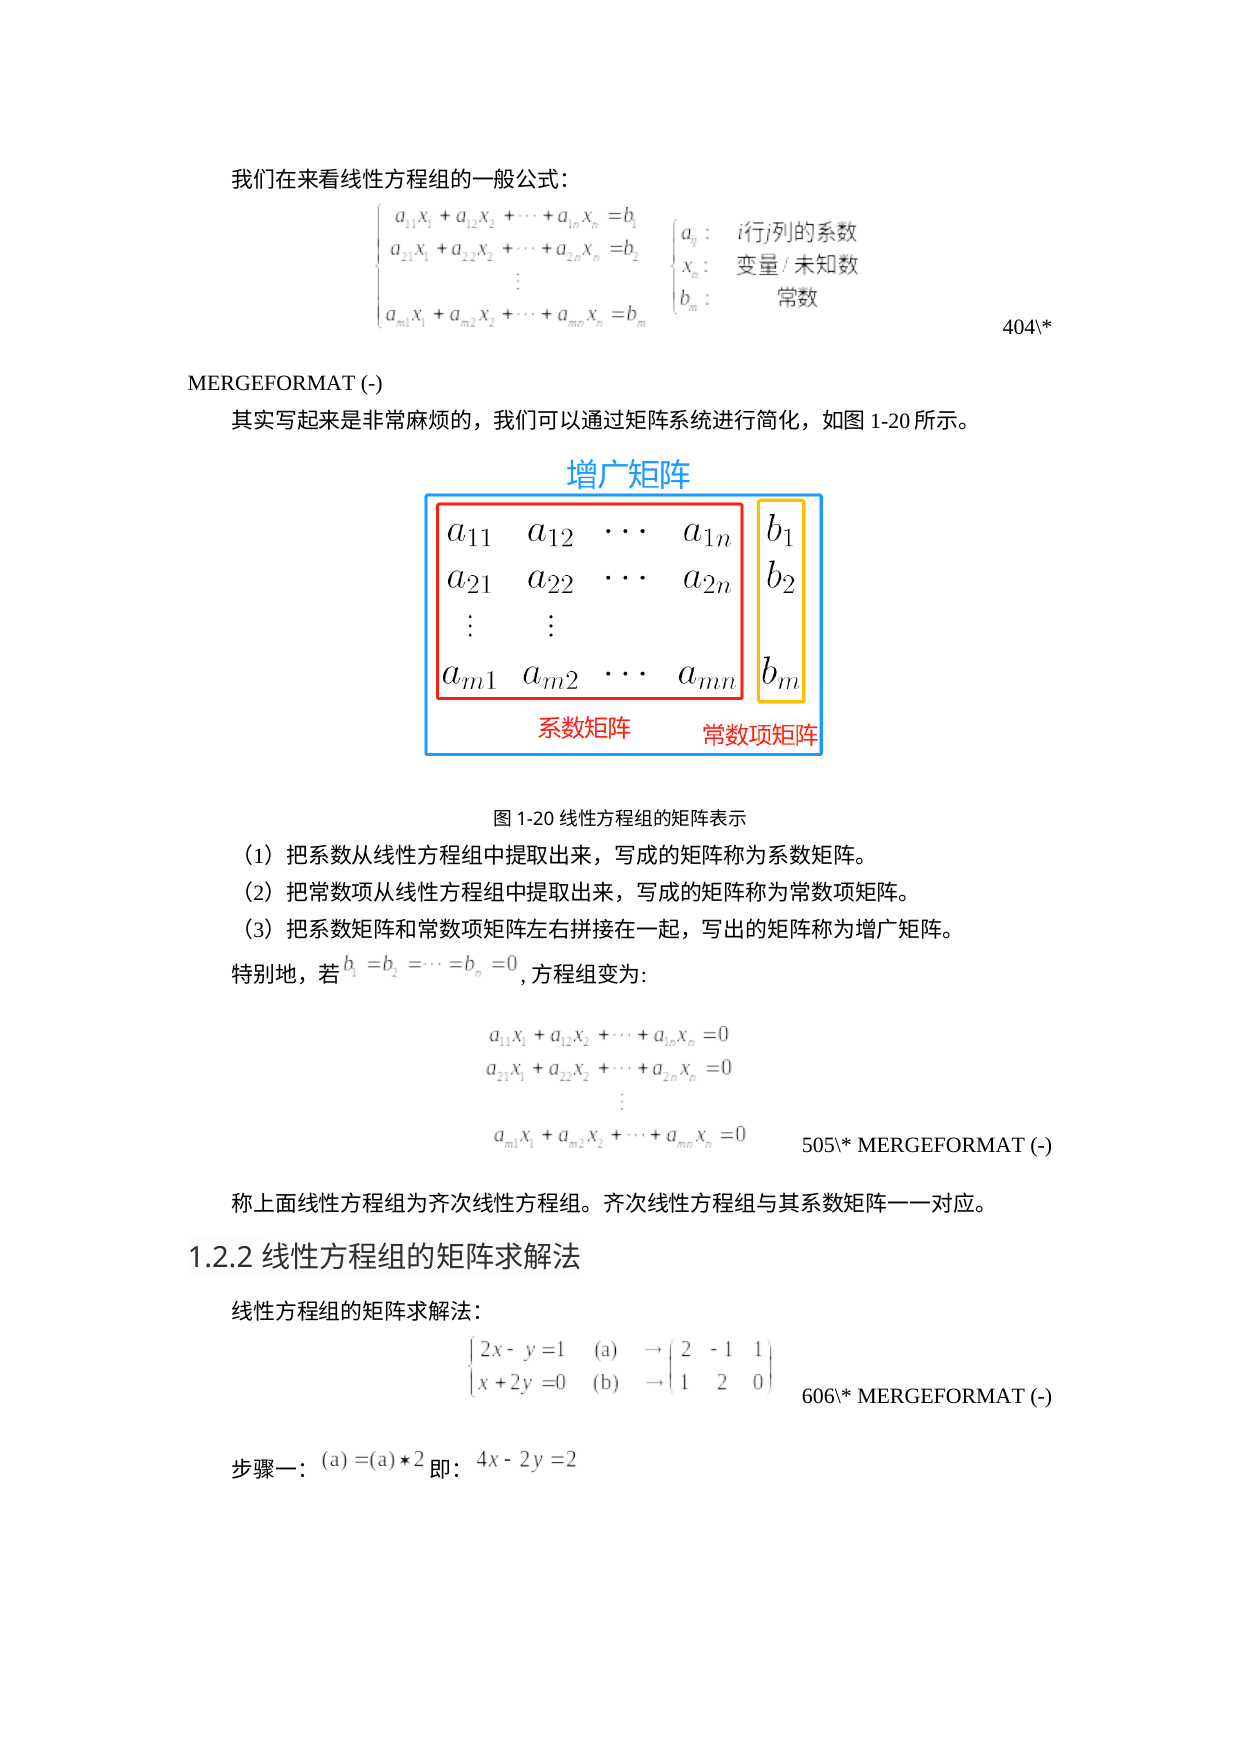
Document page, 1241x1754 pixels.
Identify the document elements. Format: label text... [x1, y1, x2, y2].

text 线性方程组的矩阵求解法： [187, 1294, 1053, 1326]
text 特别地，若, 方程组变为: [187, 949, 1053, 1014]
text （2）把常数项从线性方程组中提取出来，写成的矩阵称为常数项矩阵。 [187, 875, 1053, 907]
text 其实写起来是非常麻烦的，我们可以通过矩阵系统进行简化，如图1-20所示。 [187, 403, 1053, 435]
text 图1-20 线性方程组的矩阵表示 [187, 801, 1053, 834]
text 我们在来看线性方程组的一般公式： [187, 162, 1053, 194]
text （1）把系数从线性方程组中提取出来，写成的矩阵称为系数矩阵。 [187, 838, 1053, 870]
subtitle 1.2.2 线性方程组的矩阵求解法 [187, 1222, 1053, 1287]
text 称上面线性方程组为齐次线性方程组。齐次线性方程组与其系数矩阵一一对应。 [187, 1185, 1053, 1218]
picture [415, 440, 825, 767]
text 步骤一：即： [187, 1432, 1053, 1497]
text （3）把系数矩阵和常数项矩阵左右拼接在一起，写出的矩阵称为增广矩阵。 [187, 912, 1053, 944]
